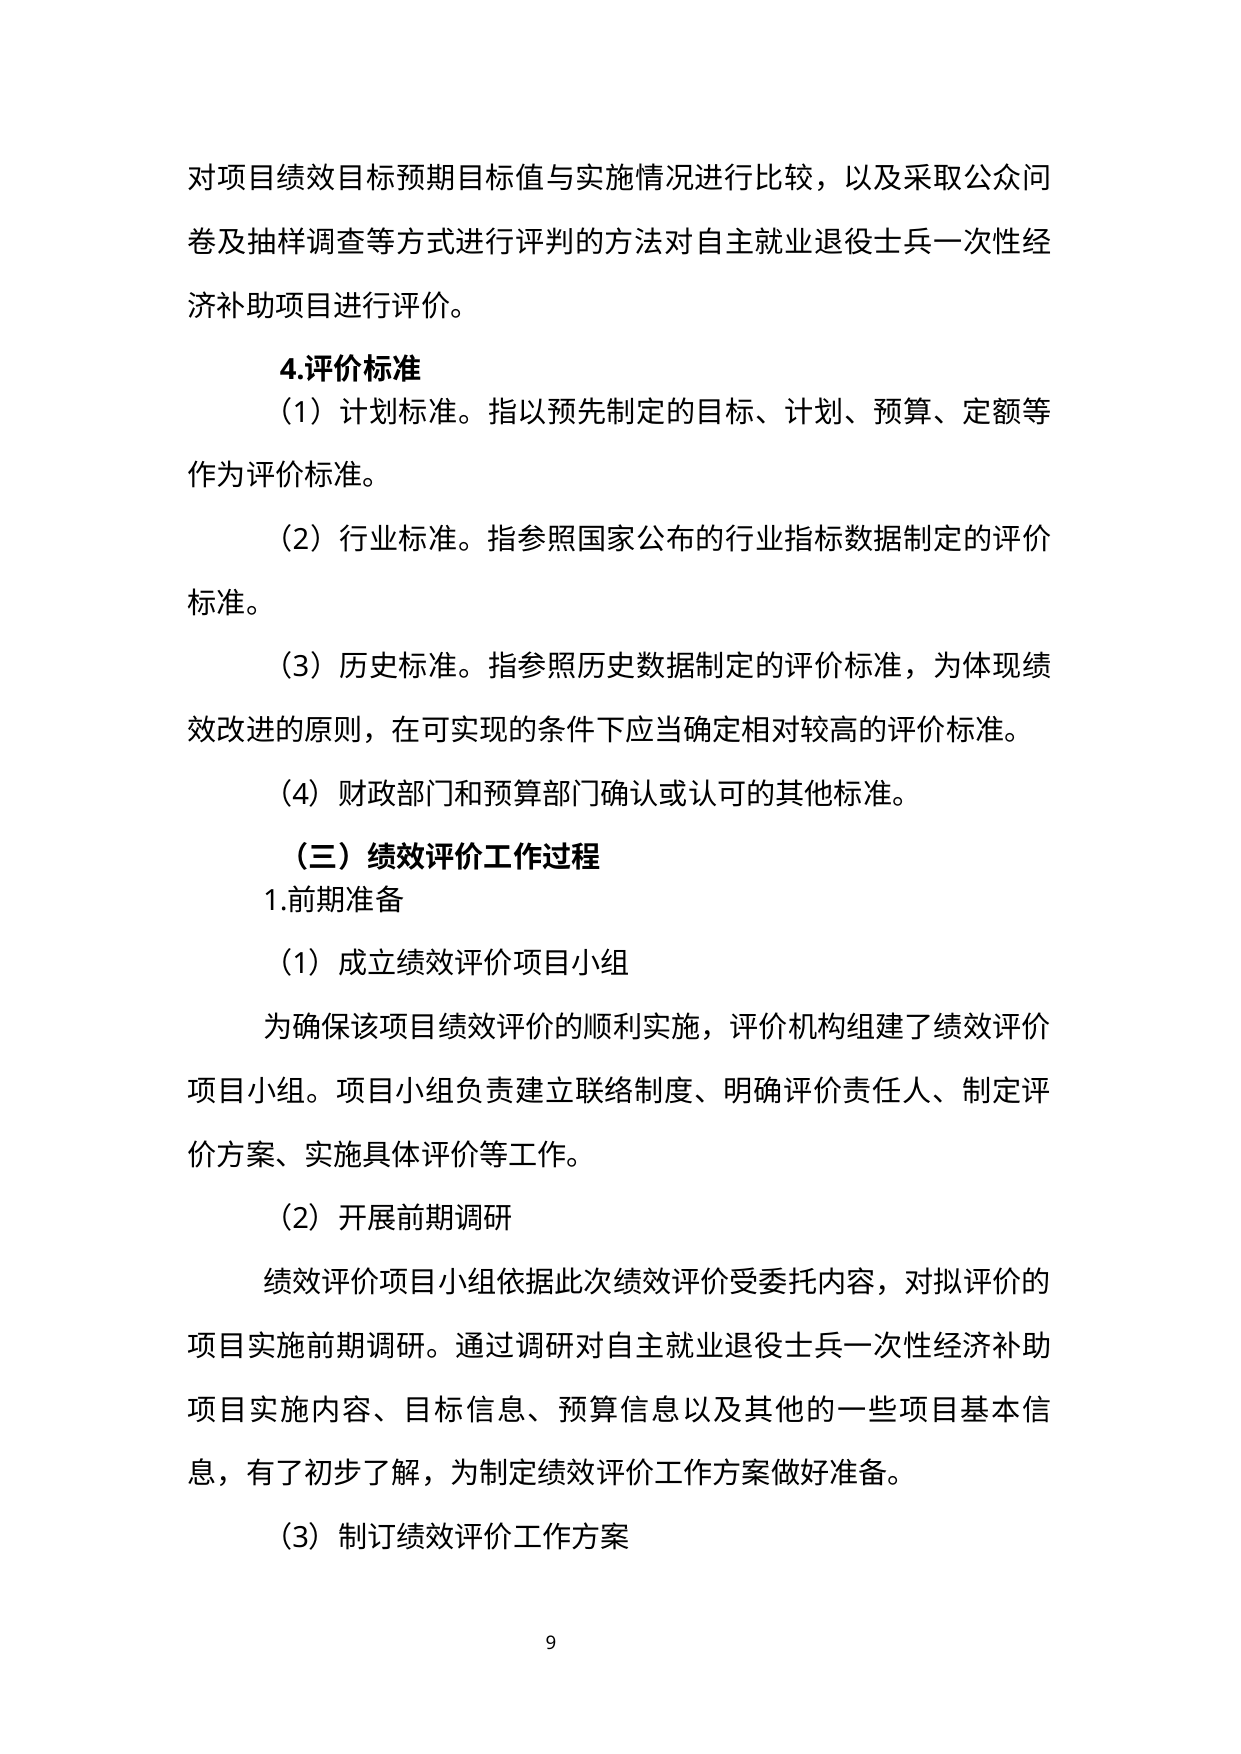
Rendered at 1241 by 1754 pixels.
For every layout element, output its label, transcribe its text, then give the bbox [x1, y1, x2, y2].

subtitle （三）绩效评价工作过程 [187, 834, 1053, 876]
title 绩效评价项目小组依据此次绩效评价受委托内容，对拟评价的项目实施前期调研。通过调研对自主就业退役士兵一次性经济补助项目实施内容、目标信息、预算信息以及其他的一些项目基本信息，有了初步了解，为制定绩效评价工作方案做好准备。 [187, 1258, 1053, 1492]
title （3）制订绩效评价工作方案 [187, 1513, 1053, 1556]
text 1.前期准备 [187, 876, 1053, 919]
text （1）计划标准。指以预先制定的目标、计划、预算、定额等作为评价标准。 [187, 388, 1053, 494]
text （4）财政部门和预算部门确认或认可的其他标准。 [187, 770, 1053, 813]
text （2）行业标准。指参照国家公布的行业指标数据制定的评价标准。 [187, 516, 1053, 622]
title （2）开展前期调研 [187, 1195, 1053, 1237]
text （3）历史标准。指参照历史数据制定的评价标准，为体现绩效改进的原则，在可实现的条件下应当确定相对较高的评价标准。 [187, 643, 1053, 749]
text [187, 154, 1053, 324]
text 为确保该项目绩效评价的顺利实施，评价机构组建了绩效评价项目小组。项目小组负责建立联络制度、明确评价责任人、制定评价方案、实施具体评价等工作。 [187, 1004, 1053, 1174]
text （1）成立绩效评价项目小组 [187, 940, 1053, 983]
subtitle 4.评价标准 [187, 346, 1053, 388]
